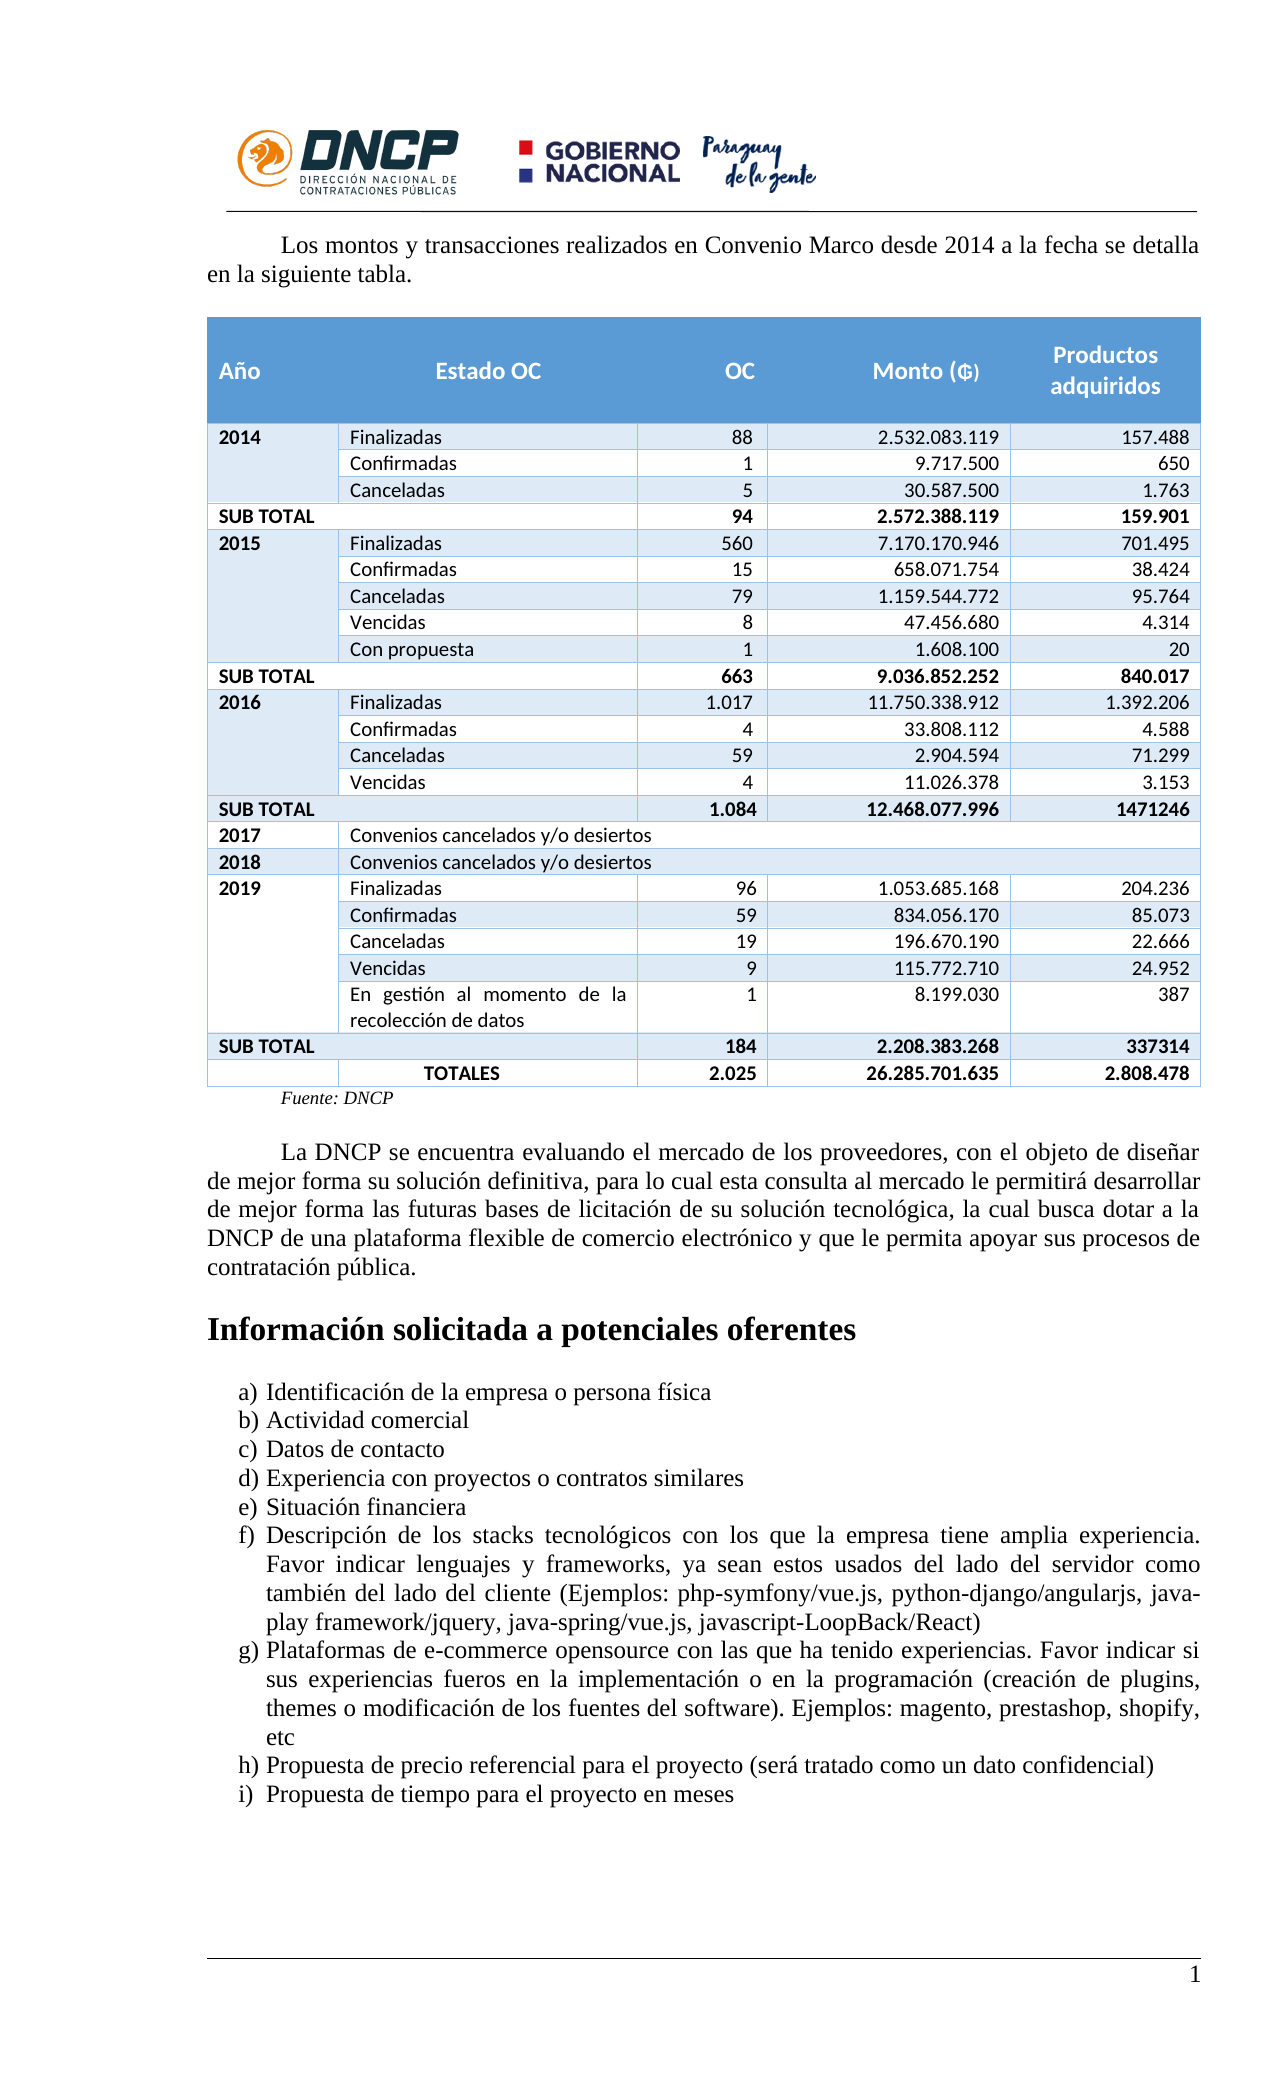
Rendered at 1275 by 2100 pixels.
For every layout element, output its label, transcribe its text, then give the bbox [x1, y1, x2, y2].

table_cell Vencidas [339, 955, 637, 981]
table_cell 88 [638, 424, 767, 449]
table_cell 11.750.338.912 [768, 690, 1010, 715]
table_cell 1.608.100 [768, 636, 1010, 662]
table_cell Canceladas [339, 477, 637, 502]
table_cell Canceladas [339, 743, 637, 768]
list Datos de contacto [238, 1434, 1201, 1463]
table_cell 834.056.170 [768, 902, 1010, 927]
table_header OC [638, 318, 767, 423]
table_cell 1.017 [638, 690, 767, 715]
table_cell 59 [638, 743, 767, 768]
table_cell 96 [638, 875, 767, 901]
table_cell Finalizadas [339, 424, 637, 449]
table_cell Finalizadas [339, 530, 637, 556]
picture [516, 134, 819, 194]
list Identificación de la empresa o persona física [238, 1377, 1201, 1405]
table_cell 8.199.030 [768, 982, 1010, 1032]
table_cell 4 [638, 716, 767, 742]
table_cell 2.808.478 [1011, 1060, 1200, 1086]
table_cell 701.495 [1011, 530, 1200, 556]
table_cell 95.764 [1011, 583, 1200, 609]
table_cell 2018 [208, 849, 338, 874]
table_cell 157.488 [1011, 424, 1200, 449]
table_cell SUB TOTAL [208, 796, 637, 821]
table_cell 1.053.685.168 [768, 875, 1010, 901]
table_cell 24.952 [1011, 955, 1200, 981]
table_cell 4 [638, 769, 767, 795]
table_cell Finalizadas [339, 875, 637, 901]
table_cell En gestión al momento de la recolección de datos [339, 982, 637, 1032]
table_cell Finalizadas [339, 690, 637, 715]
table_cell 79 [638, 583, 767, 609]
table_cell 15 [638, 557, 767, 582]
list Plataformas de e-commerce opensource con las que ha tenido experiencias. Favor indicar si sus experiencias fueros en la implementación o en la programación (creación de plugins, themes o modificación de los fuentes del software). Ejemplos: magento, prestashop, shopify, etc [238, 1635, 1201, 1750]
table_cell 11.026.378 [768, 769, 1010, 795]
table_cell 1.763 [1011, 477, 1200, 502]
text La DNCP se encuentra evaluando el mercado de los proveedores, con el objeto de diseñar de mejor forma su solución definitiva, para lo cual esta consulta al mercado le permitirá desarrollar de mejor forma las futuras bases de licitación de su solución tecnológica, la cual busca dotar a la DNCP de una plataforma flexible de comercio electrónico y que le permita apoyar sus procesos de contratación pública. [207, 1137, 1201, 1281]
table_cell 7.170.170.946 [768, 530, 1010, 556]
table_header Productos adquiridos [1011, 318, 1200, 423]
picture [233, 123, 462, 199]
table_cell 2017 [208, 822, 338, 848]
table_cell Vencidas [339, 610, 637, 635]
table_cell 1.159.544.772 [768, 583, 1010, 609]
table_cell 26.285.701.635 [768, 1060, 1010, 1086]
table_cell [208, 1060, 338, 1086]
table_cell Convenios cancelados y/o desiertos [339, 849, 1200, 874]
table_cell 1 [638, 982, 767, 1032]
table_cell Con propuesta [339, 636, 637, 662]
subtitle Información solicitada a potenciales oferentes [207, 1309, 1201, 1348]
table_cell 2.532.083.119 [768, 424, 1010, 449]
table_cell 560 [638, 530, 767, 556]
table_cell 8 [638, 610, 767, 635]
table_cell 387 [1011, 982, 1200, 1032]
table_cell Confirmadas [339, 902, 637, 927]
table_cell 658.071.754 [768, 557, 1010, 582]
list Propuesta de precio referencial para el proyecto (será tratado como un dato confidencial) [238, 1750, 1201, 1779]
table_cell 204.236 [1011, 875, 1200, 901]
table_cell 94 [638, 504, 767, 529]
table_cell 5 [638, 477, 767, 502]
table_cell 1.084 [638, 796, 767, 821]
table_cell 1.392.206 [1011, 690, 1200, 715]
table_cell TOTALES [339, 1060, 637, 1086]
table_cell 159.901 [1011, 504, 1200, 529]
table_cell 12.468.077.996 [768, 796, 1010, 821]
table_cell Confirmadas [339, 557, 637, 582]
table_cell 2015 [208, 530, 338, 662]
table_header Monto (₲) [768, 318, 1010, 423]
list Propuesta de tiempo para el proyecto en meses [238, 1779, 1201, 1808]
table_cell Confirmadas [339, 450, 637, 476]
table_cell 2016 [208, 690, 338, 795]
table_cell 22.666 [1011, 929, 1200, 954]
table_cell 2.572.388.119 [768, 504, 1010, 529]
table_cell 1 [638, 450, 767, 476]
table_cell SUB TOTAL [208, 663, 637, 688]
table_cell 650 [1011, 450, 1200, 476]
list Descripción de los stacks tecnológicos con los que la empresa tiene amplia experiencia. Favor indicar lenguajes y frameworks, ya sean estos usados del lado del servidor como también del lado del cliente (Ejemplos: php-symfony/vue.js, python-django/angularjs, java-play framework/jquery, java-spring/vue.js, javascript-LoopBack/React) [238, 1520, 1201, 1635]
table_cell Canceladas [339, 583, 637, 609]
table_cell 9 [638, 955, 767, 981]
table_cell 4.588 [1011, 716, 1200, 742]
table_cell 840.017 [1011, 663, 1200, 688]
table_header Estado OC [339, 318, 637, 423]
table_cell 38.424 [1011, 557, 1200, 582]
table_cell 663 [638, 663, 767, 688]
table_cell 47.456.680 [768, 610, 1010, 635]
table_cell 2.025 [638, 1060, 767, 1086]
table_cell 85.073 [1011, 902, 1200, 927]
text Fuente: DNCP [207, 1087, 1201, 1108]
table_cell 1471246 [1011, 796, 1200, 821]
table_cell 196.670.190 [768, 929, 1010, 954]
table_cell Vencidas [339, 769, 637, 795]
table_cell SUB TOTAL [208, 1034, 637, 1059]
table_cell 184 [638, 1034, 767, 1059]
list Situación financiera [238, 1492, 1201, 1520]
table_cell 4.314 [1011, 610, 1200, 635]
table_cell 20 [1011, 636, 1200, 662]
list Experiencia con proyectos o contratos similares [238, 1463, 1201, 1492]
table_cell 9.036.852.252 [768, 663, 1010, 688]
table_cell 3.153 [1011, 769, 1200, 795]
table_cell Confirmadas [339, 716, 637, 742]
table_cell SUB TOTAL [208, 504, 637, 529]
table_cell 2019 [208, 875, 338, 1032]
table_cell 115.772.710 [768, 955, 1010, 981]
table_cell Canceladas [339, 929, 637, 954]
table_cell Convenios cancelados y/o desiertos [339, 822, 1200, 848]
table_header Año [208, 318, 338, 423]
list Actividad comercial [238, 1405, 1201, 1434]
table_cell 30.587.500 [768, 477, 1010, 502]
table_cell 33.808.112 [768, 716, 1010, 742]
text Los montos y transacciones realizados en Convenio Marco desde 2014 a la fecha se detalla en la siguiente tabla. [207, 230, 1201, 288]
table_cell 2014 [208, 424, 338, 502]
table_cell 1 [638, 636, 767, 662]
table_cell 71.299 [1011, 743, 1200, 768]
table_cell 2.904.594 [768, 743, 1010, 768]
table_cell 337314 [1011, 1034, 1200, 1059]
table_cell 2.208.383.268 [768, 1034, 1010, 1059]
table_cell 59 [638, 902, 767, 927]
table_cell 9.717.500 [768, 450, 1010, 476]
table_cell 19 [638, 929, 767, 954]
